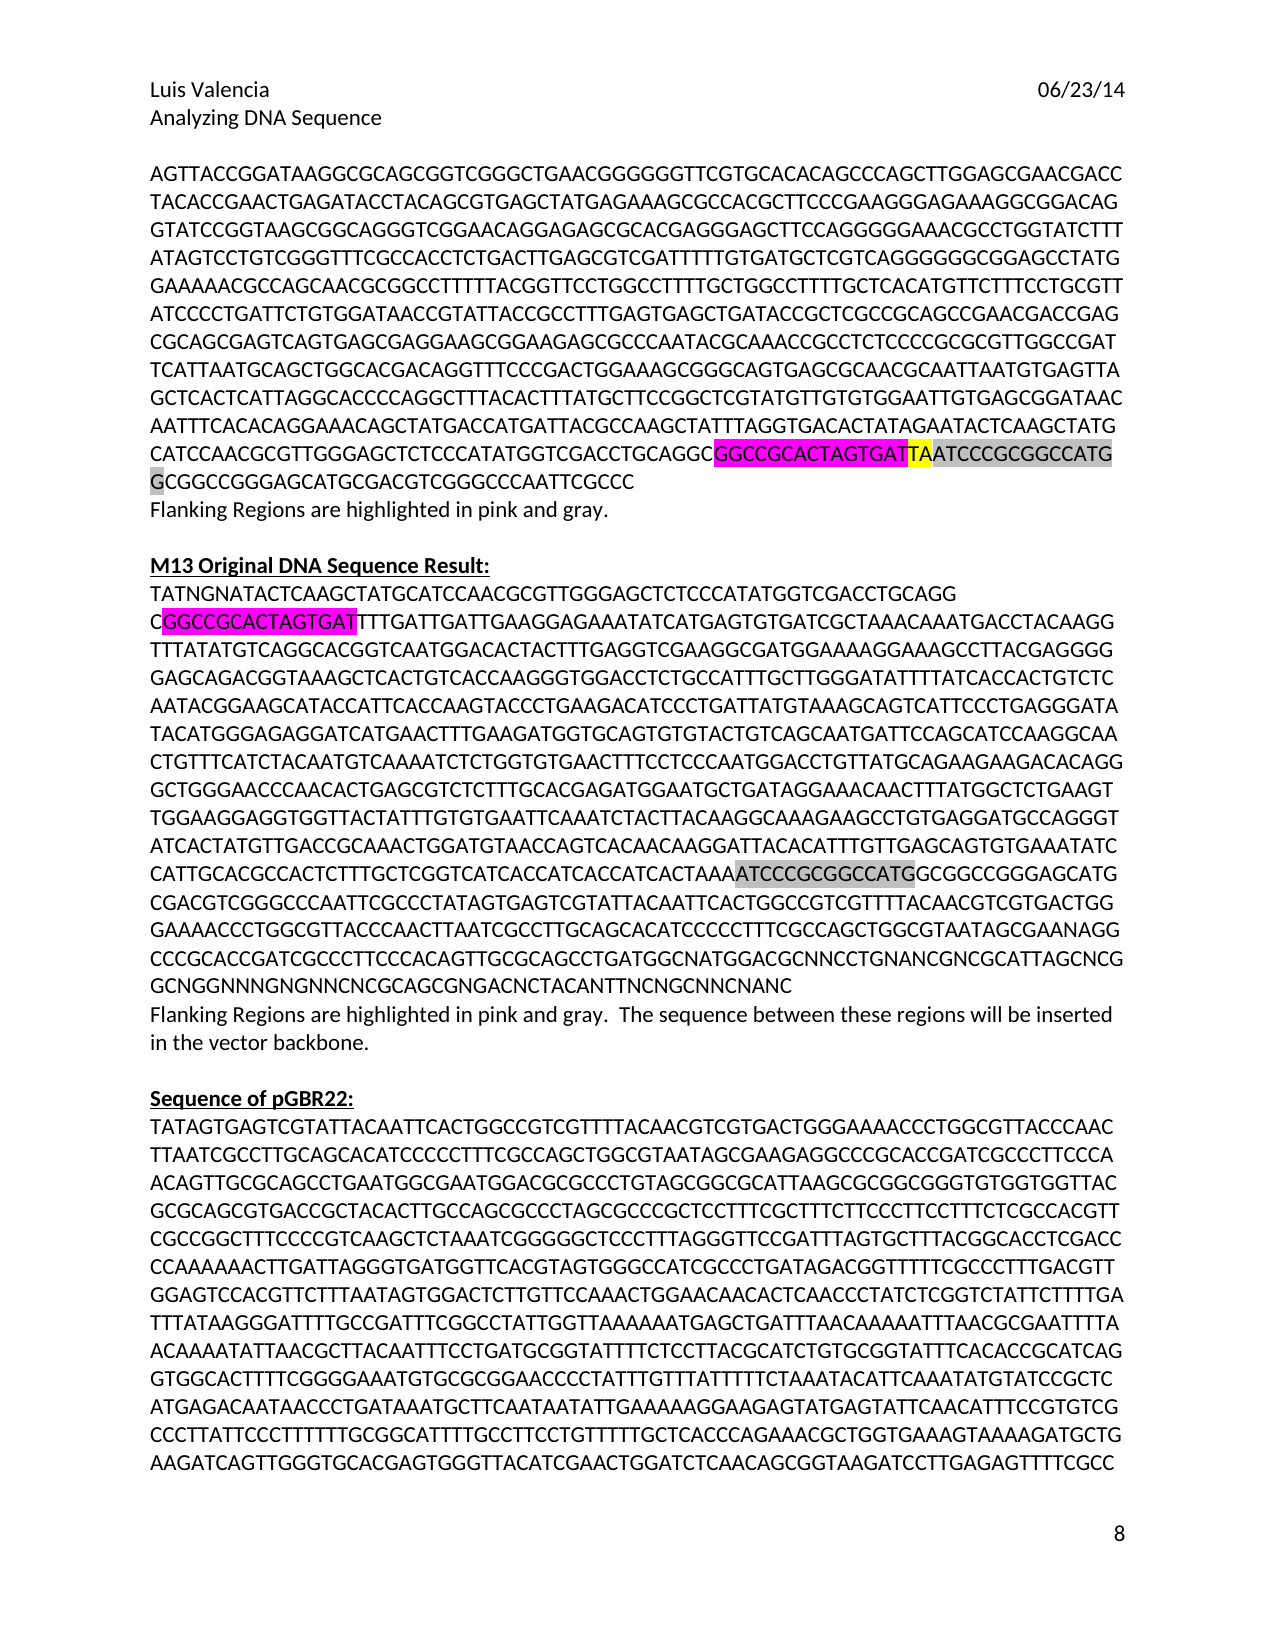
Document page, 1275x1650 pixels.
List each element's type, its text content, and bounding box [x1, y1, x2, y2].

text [150, 1112, 1125, 1476]
text TATNGNATACTCAAGCTATGCATCCAACGCGTTGGGAGCTCTCCCATATGGTCGACCTGCAGGCGGCCGCACTAGTGATTTTGATTGATTGAAGGAGAAATATCATGAGTGTGATCGCTAAACAAATGACCTACAAGGTTTATATGTCAGGCACGGTCAATGGACACTACTTTGAGGTCGAAGGCGATGGAAAAGGAAAGCCTTACGAGGGGGAGCAGACGGTAAAGCTCACTGTCACCAAGGGTGGACCTCTGCCATTTGCTTGGGATATTTTATCACCACTGTCTCAATACGGAAGCATACCATTCACCAAGTACCCTGAAGACATCCCTGATTATGTAAAGCAGTCATTCCCTGAGGGATATACATGGGAGAGGATCATGAACTTTGAAGATGGTGCAGTGTGTACTGTCAGCAATGATTCCAGCATCCAAGGCAACTGTTTCATCTACAATGTCAAAATCTCTGGTGTGAACTTTCCTCCCAATGGACCTGTTATGCAGAAGAAGACACAGGGCTGGGAACCCAACACTGAGCGTCTCTTTGCACGAGATGGAATGCTGATAGGAAACAACTTTATGGCTCTGAAGTTGGAAGGAGGTGGTTACTATTTGTGTGAATTCAAATCTACTTACAAGGCAAAGAAGCCTGTGAGGATGCCAGGGTATCACTATGTTGACCGCAAACTGGATGTAACCAGTCACAACAAGGATTACACATTTGTTGAGCAGTGTGAAATATCCATTGCACGCCACTCTTTGCTCGGTCATCACCATCACCATCACTAAAATCCCGCGGCCATGGCGGCCGGGAGCATGCGACGTCGGGCCCAATTCGCCCTATAGTGAGTCGTATTACAATTCACTGGCCGTCGTTTTACAACGTCGTGACTGGGAAAACCCTGGCGTTACCCAACTTAATCGCCTTGCAGCACATCCCCCTTTCGCCAGCTGGCGTAATAGCGAANAGGCCCGCACCGATCGCCCTTCCCACAGTTGCGCAGCCTGATGGCNATGGACGCNNCCTGNANCGNCGCATTAGCNCGGCNGGNNNGNGNNCNCGCAGCGNGACNCTACANTTNCNGCNNCNANC [150, 579, 1125, 1000]
text Sequence of pGBR22: [150, 1084, 1125, 1112]
text Flanking Regions are highlighted in pink and gray. [150, 495, 1125, 523]
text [150, 159, 1125, 495]
text M13 Original DNA Sequence Result: [150, 551, 1125, 579]
text Flanking Regions are highlighted in pink and gray. The sequence between these regions will be inserted in the vector backbone. [150, 1000, 1125, 1056]
